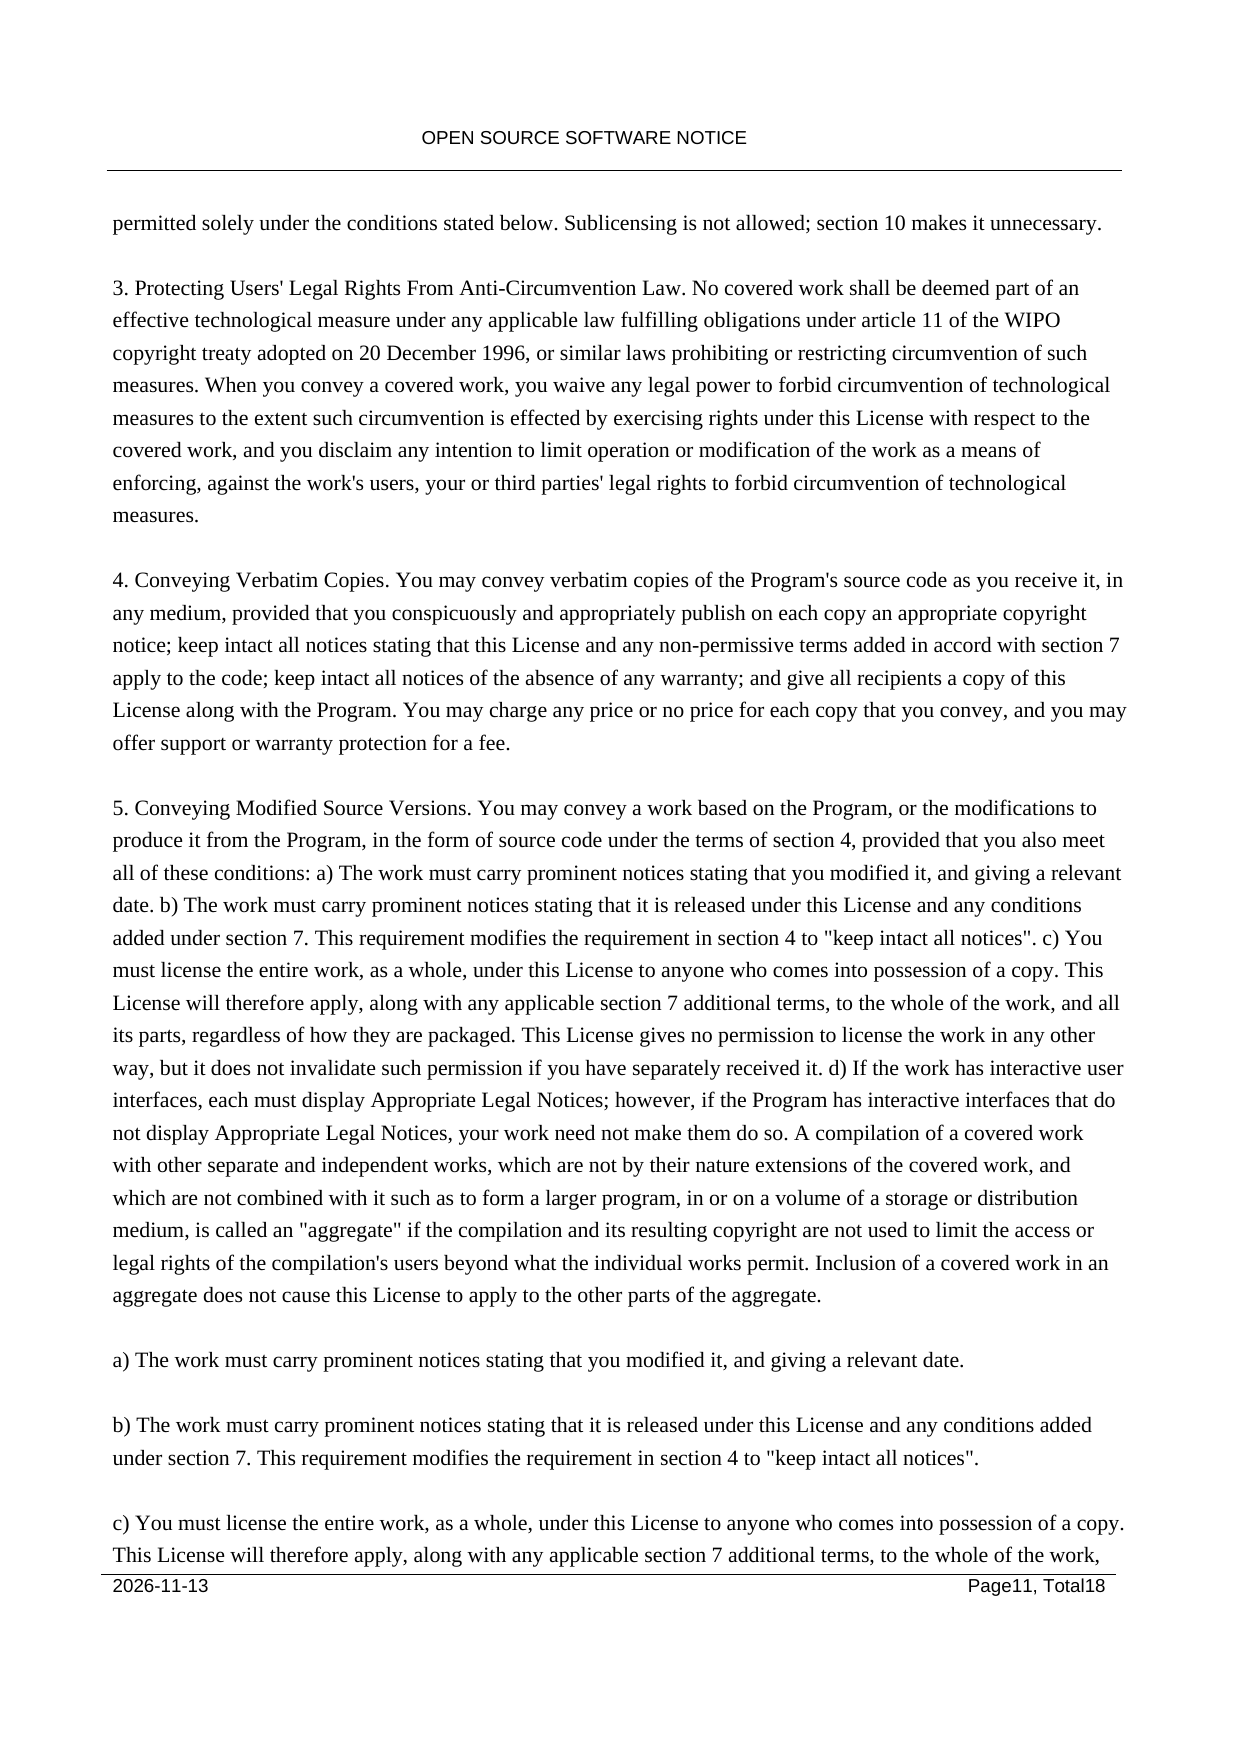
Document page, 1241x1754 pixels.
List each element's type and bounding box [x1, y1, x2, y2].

text [112, 206, 1128, 1571]
